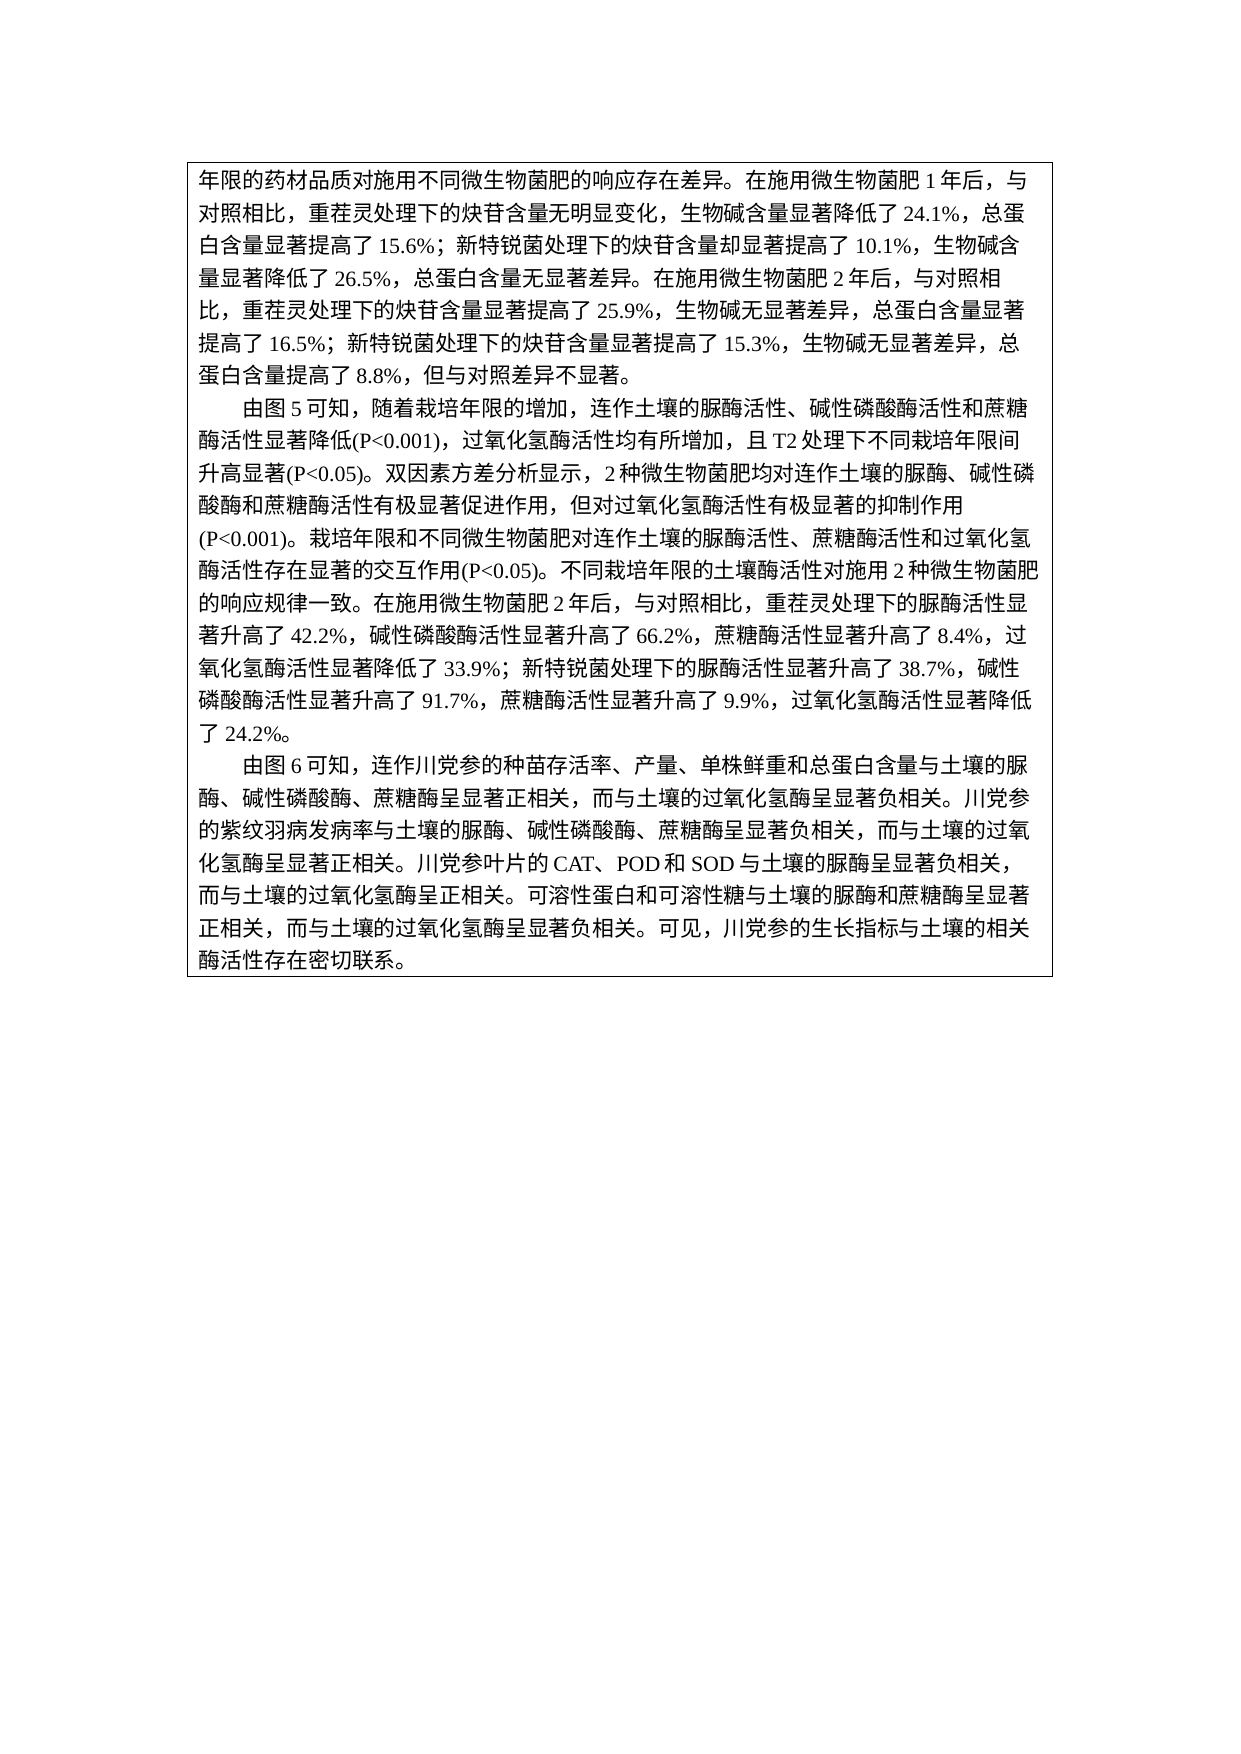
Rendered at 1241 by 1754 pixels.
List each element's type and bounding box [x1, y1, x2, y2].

table_cell [188, 163, 1052, 976]
